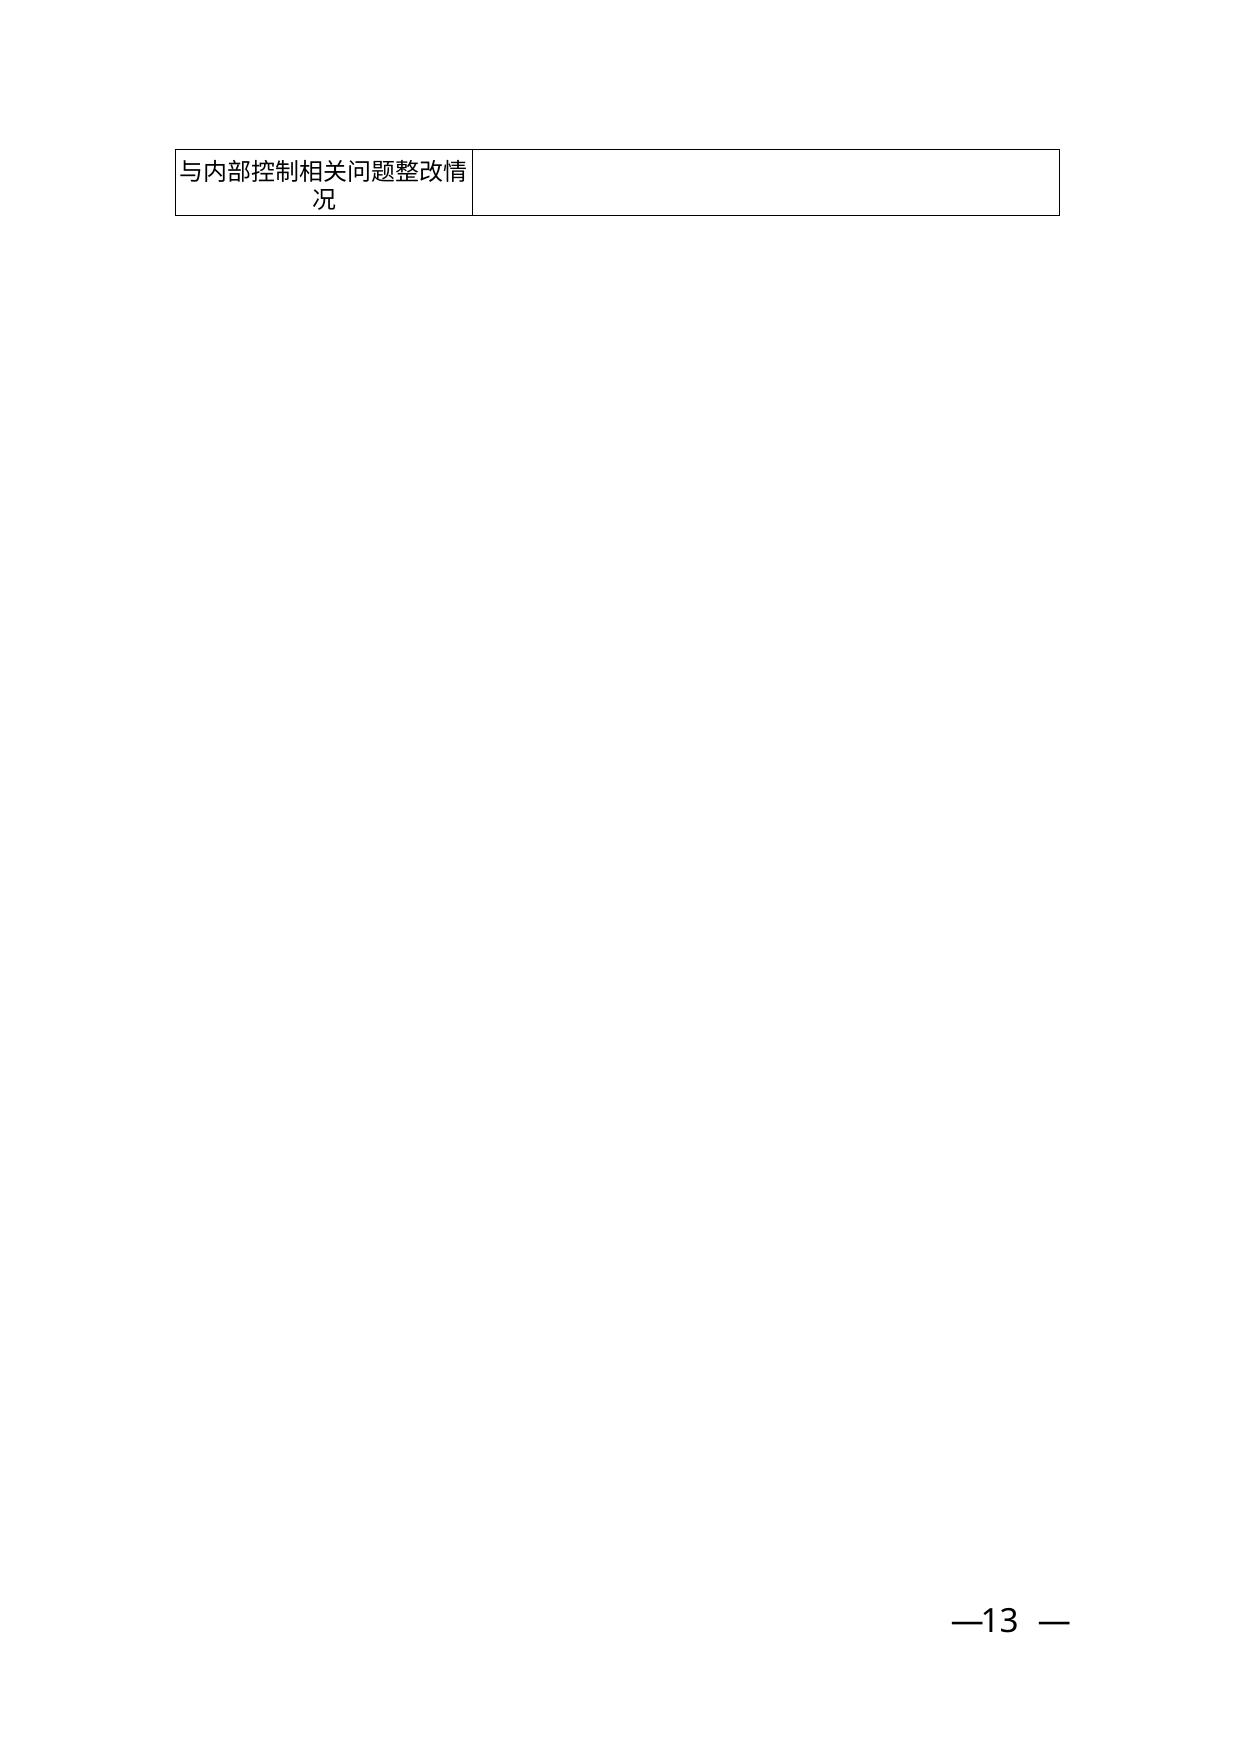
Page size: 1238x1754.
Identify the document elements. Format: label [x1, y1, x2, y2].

table_cell [473, 150, 1059, 215]
table_cell [176, 150, 472, 215]
